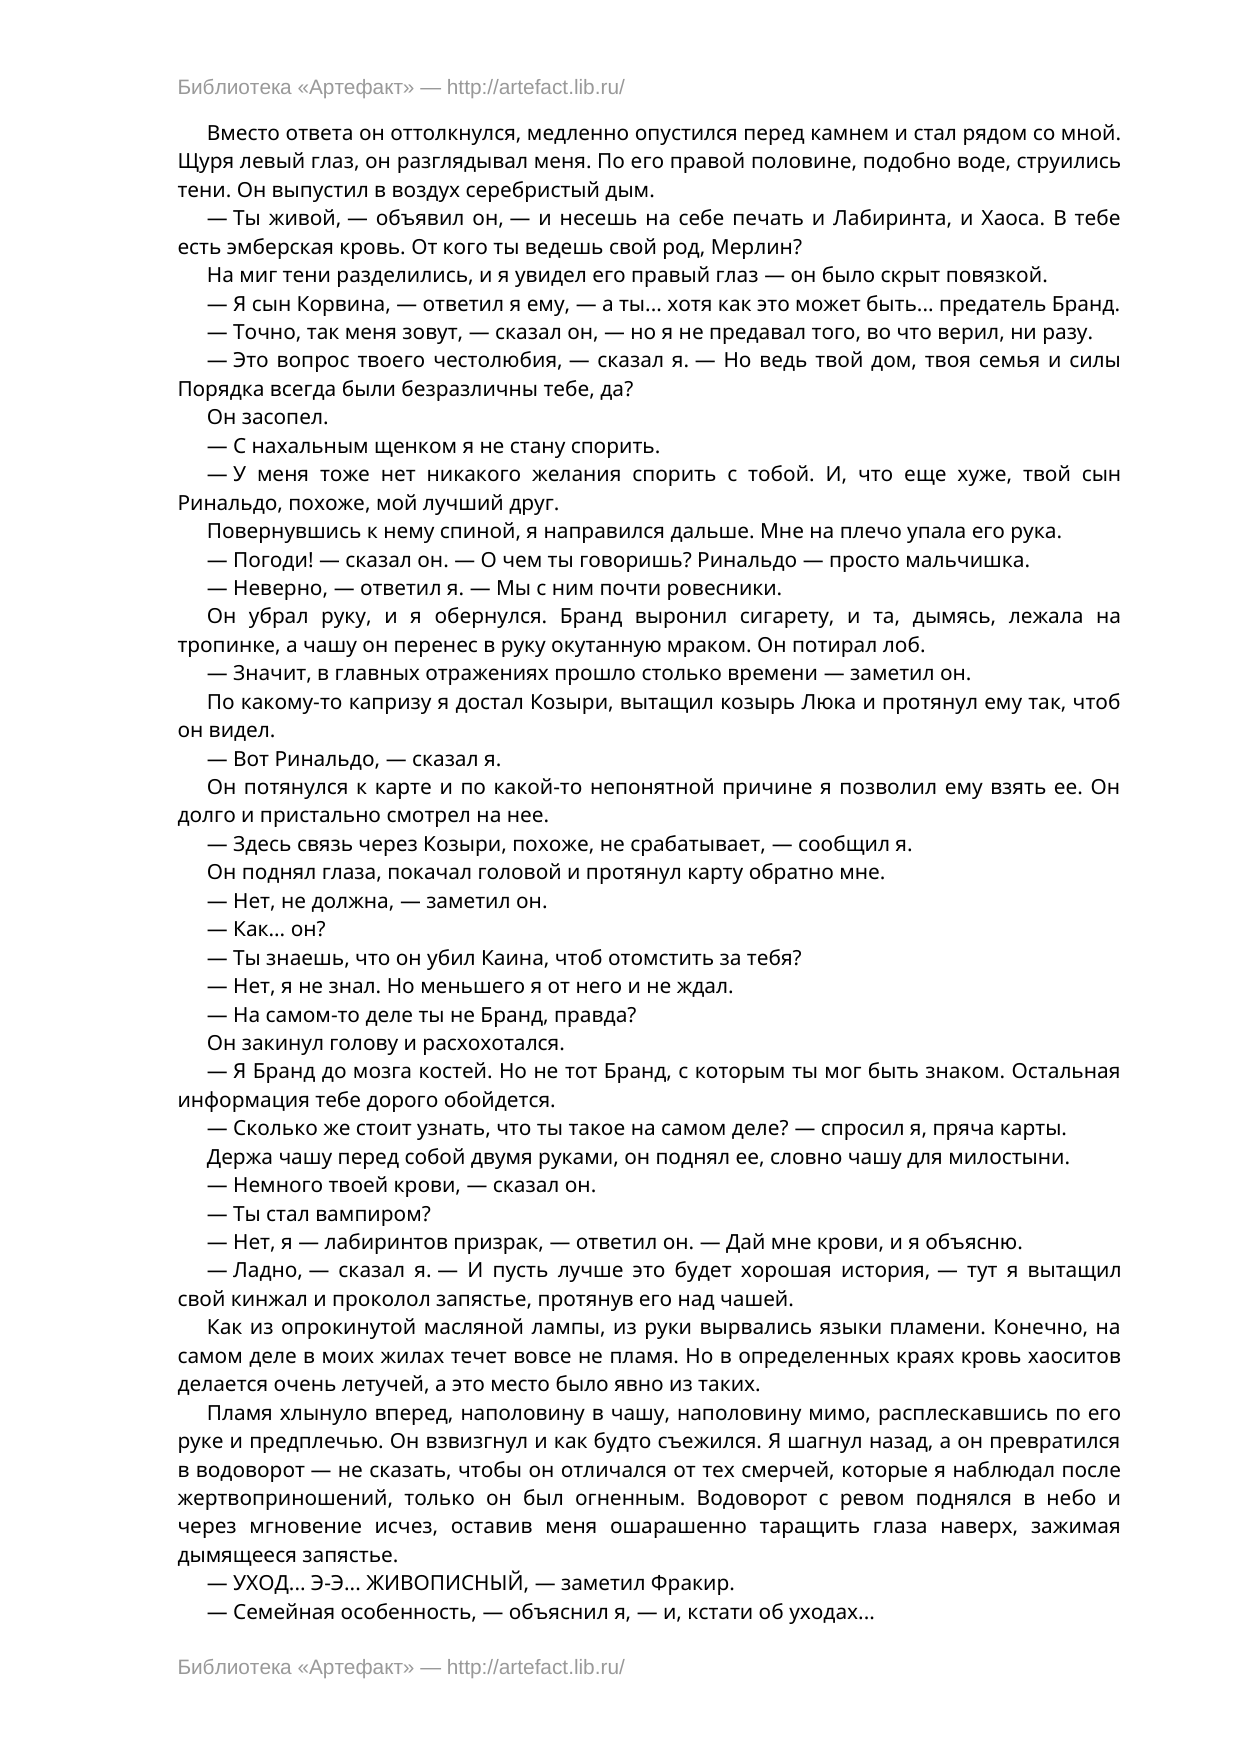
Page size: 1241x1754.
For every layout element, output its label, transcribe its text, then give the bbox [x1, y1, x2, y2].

text — Ты знаешь, что он убил Каина, чтоб отомстить за тебя? [177, 943, 1122, 971]
text — Это вопрос твоего честолюбия, — сказал я. — Но ведь твой дом, твоя семья и силы Порядка всегда были безразличны тебе, да? [177, 346, 1122, 402]
text — Немного твоей крови, — сказал он. [177, 1170, 1122, 1199]
text — Неверно, — ответил я. — Мы с ним почти ровесники. [177, 573, 1122, 602]
text Он засопел. [177, 402, 1122, 431]
text — Сколько же стоит узнать, что ты такое на самом деле? — спросил я, пряча карты. [177, 1113, 1122, 1142]
text — Я Бранд до мозга костей. Но не тот Бранд, с которым ты мог быть знаком. Остальная информация тебе дорого обойдется. [177, 1057, 1122, 1113]
text Как из опрокинутой масляной лампы, из руки вырвались языки пламени. Конечно, на самом деле в моих жилах течет вовсе не пламя. Но в определенных краях кровь хаоситов делается очень летучей, а это место было явно из таких. [177, 1312, 1122, 1398]
text Он потянулся к карте и по какой-то непонятной причине я позволил ему взять ее. Он долго и пристально смотрел на нее. [177, 772, 1122, 829]
text — Как... он? [177, 914, 1122, 943]
text — Нет, не должна, — заметил он. [177, 886, 1122, 914]
text — Нет, я не знал. Но меньшего я от него и не ждал. [177, 971, 1122, 1000]
text — Точно, так меня зовут, — сказал он, — но я не предавал того, во что верил, ни разу. [177, 317, 1122, 346]
text — Нет, я — лабиринтов призрак, — ответил он. — Дай мне крови, и я объясню. [177, 1227, 1122, 1256]
text — УХОД... Э-Э... ЖИВОПИСНЫЙ, — заметил Фракир. [177, 1568, 1122, 1597]
text Повернувшись к нему спиной, я направился дальше. Мне на плечо упала его рука. [177, 516, 1122, 545]
text — Я сын Корвина, — ответил я ему, — а ты... хотя как это может быть... предатель Бранд. [177, 289, 1122, 317]
text На миг тени разделились, и я увидел его правый глаз — он было скрыт повязкой. [177, 260, 1122, 289]
text — Семейная особенность, — объяснил я, — и, кстати об уходах... [177, 1597, 1122, 1625]
text — Ладно, — сказал я. — И пусть лучше это будет хорошая история, — тут я вытащил свой кинжал и проколол запястье, протянув его над чашей. [177, 1256, 1122, 1312]
text — Здесь связь через Козыри, похоже, не срабатывает, — сообщил я. [177, 829, 1122, 857]
text Он поднял глаза, покачал головой и протянул карту обратно мне. [177, 857, 1122, 886]
text — Ты живой, — объявил он, — и несешь на себе печать и Лабиринта, и Хаоса. В тебе есть эмберская кровь. От кого ты ведешь свой род, Мерлин? [177, 203, 1122, 260]
text — Ты стал вампиром? [177, 1199, 1122, 1227]
text Держа чашу перед собой двумя руками, он поднял ее, словно чашу для милостыни. [177, 1142, 1122, 1170]
text — У меня тоже нет никакого желания спорить с тобой. И, что еще хуже, твой сын Ринальдо, похоже, мой лучший друг. [177, 459, 1122, 516]
text Он закинул голову и расхохотался. [177, 1028, 1122, 1057]
text — Значит, в главных отражениях прошло столько времени — заметил он. [177, 658, 1122, 687]
text Пламя хлынуло вперед, наполовину в чашу, наполовину мимо, расплескавшись по его руке и предплечью. Он взвизгнул и как будто съежился. Я шагнул назад, а он превратился в водоворот — не сказать, чтобы он отличался от тех смерчей, которые я наблюдал после жертвоприношений, только он был огненным. Водоворот с ревом поднялся в небо и через мгновение исчез, оставив меня ошарашенно таращить глаза наверх, зажимая дымящееся запястье. [177, 1398, 1122, 1568]
text — Погоди! — сказал он. — О чем ты говоришь? Ринальдо — просто мальчишка. [177, 545, 1122, 573]
text — С нахальным щенком я не стану спорить. [177, 431, 1122, 459]
text Вместо ответа он оттолкнулся, медленно опустился перед камнем и стал рядом со мной. Щуря левый глаз, он разглядывал меня. По его правой половине, подобно воде, струились тени. Он выпустил в воздух серебристый дым. [177, 118, 1122, 203]
text — Вот Ринальдо, — сказал я. [177, 744, 1122, 772]
text — На самом-то деле ты не Бранд, правда? [177, 1000, 1122, 1028]
text По какому-то капризу я достал Козыри, вытащил козырь Люка и протянул ему так, чтоб он видел. [177, 687, 1122, 744]
text Он убрал руку, и я обернулся. Бранд выронил сигарету, и та, дымясь, лежала на тропинке, а чашу он перенес в руку окутанную мраком. Он потирал лоб. [177, 602, 1122, 658]
